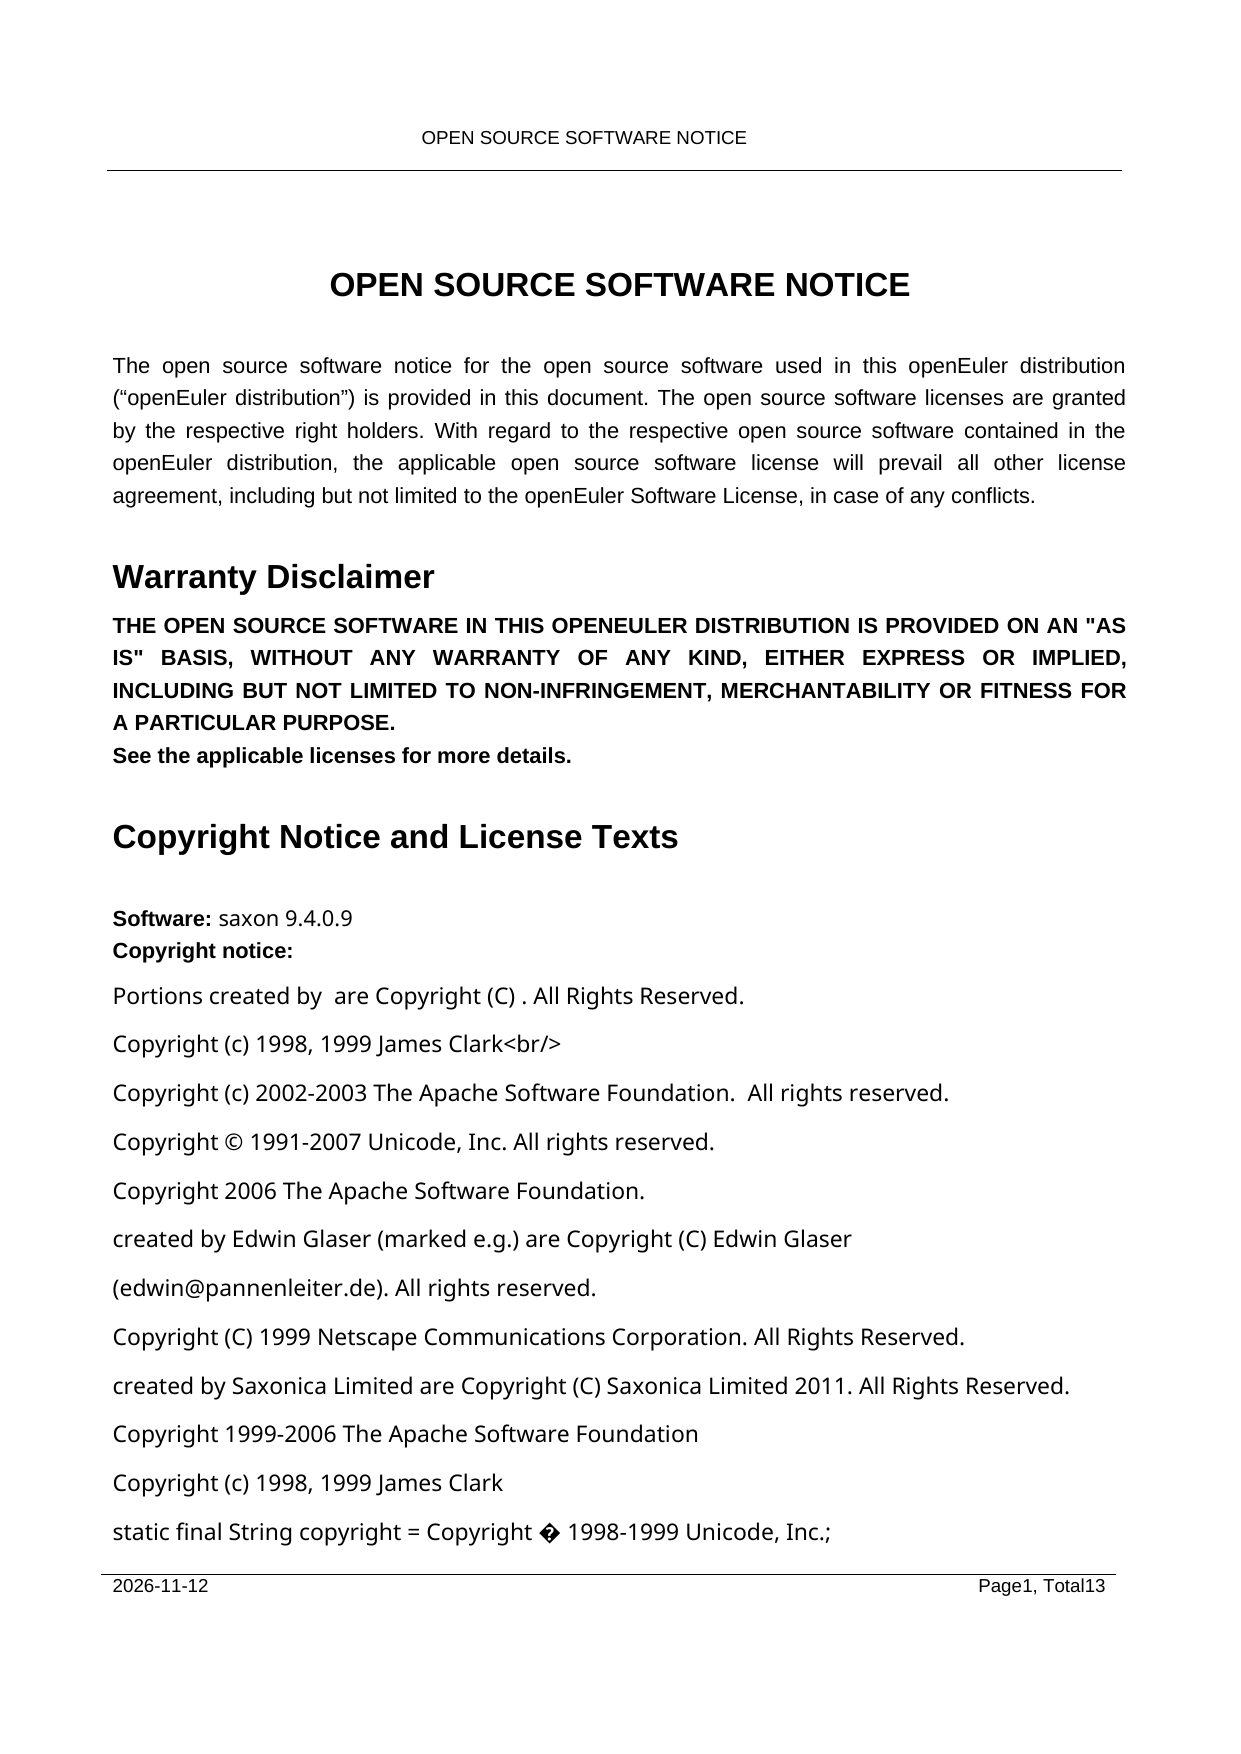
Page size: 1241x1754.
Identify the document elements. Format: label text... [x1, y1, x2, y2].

text THE OPEN SOURCE SOFTWARE IN THIS OPENEULER DISTRIBUTION IS PROVIDED ON AN "AS IS" BASIS, WITHOUT ANY WARRANTY OF ANY KIND, EITHER EXPRESS OR IMPLIED, INCLUDING BUT NOT LIMITED TO NON-INFRINGEMENT, MERCHANTABILITY OR FITNESS FOR A PARTICULAR PURPOSE. See the applicable licenses for more details. [112, 609, 1128, 771]
text Copyright Notice and License Texts [112, 804, 1128, 869]
text Copyright notice: [112, 934, 1128, 966]
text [112, 979, 1128, 1548]
text Software: saxon 9.4.0.9 [112, 901, 1128, 934]
text OPEN SOURCE SOFTWARE NOTICE [112, 251, 1128, 316]
text Warranty Disclaimer [112, 544, 1128, 609]
text The open source software notice for the open source software used in this openEuler distribution (“openEuler distribution”) is provided in this document. The open source software licenses are granted by the respective right holders. With regard to the respective open source software contained in the openEuler distribution, the applicable open source software license will prevail all other license agreement, including but not limited to the openEuler Software License, in case of any conflicts. [112, 349, 1128, 511]
